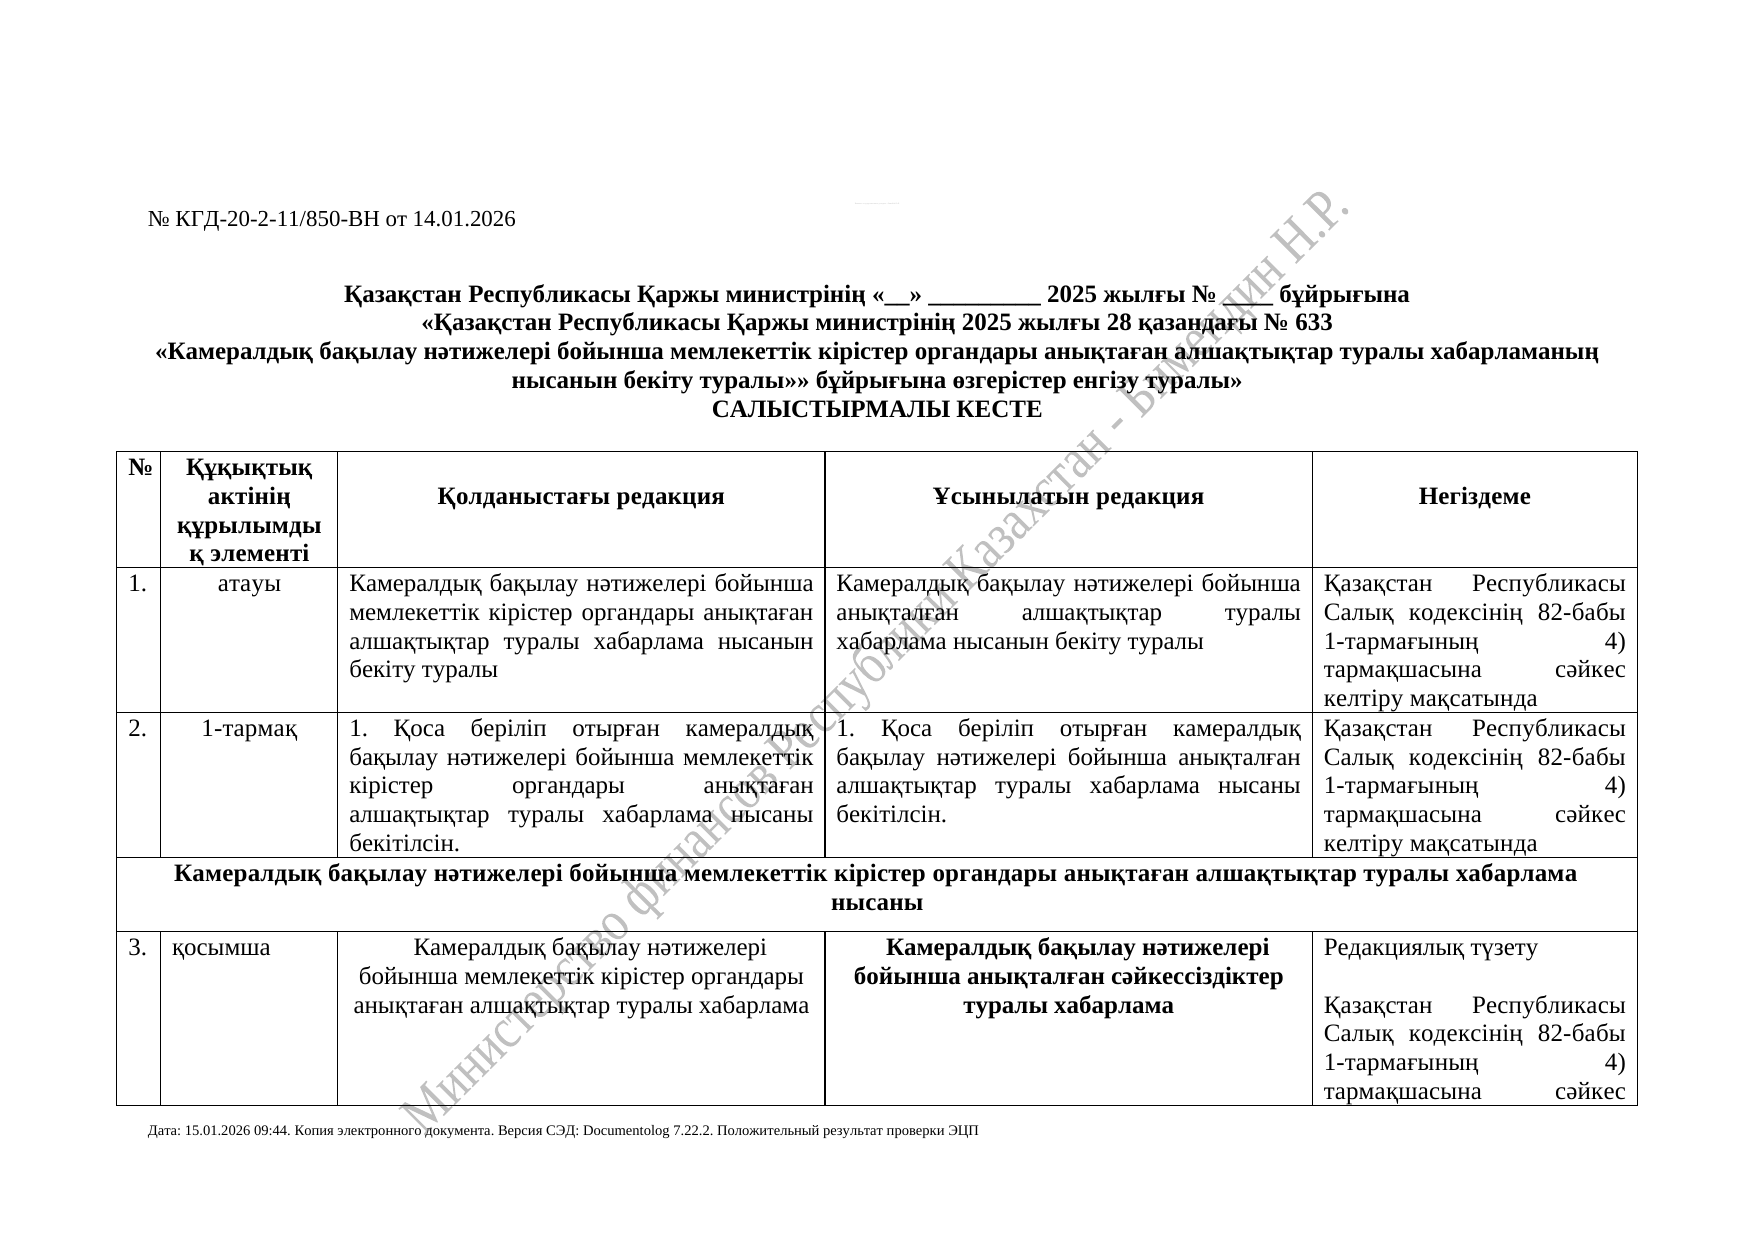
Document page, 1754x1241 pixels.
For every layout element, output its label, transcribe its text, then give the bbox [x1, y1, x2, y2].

table_cell 1. Қоса беріліп отырған камералдық бақылау нәтижелері бойынша анықталған алшақтықтар туралы хабарлама нысаны бекітілсін. [826, 713, 1312, 857]
table_header Негіздеме [1313, 452, 1637, 567]
table_cell 1. [117, 568, 160, 712]
table_cell Камералдық бақылау нәтижелері бойынша мемлекеттік кірістер органдары анықтаған алшақтықтар туралы хабарлама нысаны [117, 858, 1637, 931]
text САЛЫСТЫРМАЛЫ КЕСТЕ [148, 394, 1606, 422]
table_cell Камералдық бақылау нәтижелері бойынша мемлекеттік кірістер органдары анықтаған алшақтықтар туралы хабарлама нысанын бекіту туралы [338, 568, 824, 712]
table_cell 3. [117, 932, 160, 1105]
text № КГД-20-2-11/850-ВН от 14.01.2026 [148, 205, 1606, 231]
text «Камералдық бақылау нәтижелері бойынша мемлекеттік кірістер органдары анықтаған алшақтықтар туралы хабарламаның нысанын бекіту туралы»» бұйрығына өзгерістер енгізу туралы» [148, 336, 1606, 394]
table_cell Қазақстан Республикасы Салық кодексінің 82-бабы 1-тармағының 4) тармақшасына сәйкес келтіру мақсатында [1313, 568, 1637, 712]
text Қазақстан Республикасы Қаржы министрінің «__» _________ 2025 жылғы № ____ бұйрығына [148, 279, 1606, 307]
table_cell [1313, 932, 1637, 1105]
table_cell Камералдық бақылау нәтижелері бойынша анықталған алшақтықтар туралы хабарлама нысанын бекіту туралы [826, 568, 1312, 712]
table_cell 1. Қоса беріліп отырған камералдық бақылау нәтижелері бойынша мемлекеттік кірістер органдары анықтаған алшақтықтар туралы хабарлама нысаны бекітілсін. [338, 713, 824, 857]
table_header Ұсынылатын редакция [826, 452, 1312, 567]
text «Қазақстан Республикасы Қаржы министрінің 2025 жылғы 28 қазандағы № 633 [148, 307, 1606, 336]
table_cell атауы [161, 568, 337, 712]
table_header № [117, 452, 160, 567]
table_header Қолданыстағы редакция [338, 452, 824, 567]
table_cell қосымша [161, 932, 337, 1105]
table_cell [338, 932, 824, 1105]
table_cell 1-тармақ [161, 713, 337, 857]
table_cell 2. [117, 713, 160, 857]
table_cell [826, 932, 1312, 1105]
table_header Құқықтық актінің құрылымдық элементі [161, 452, 337, 567]
table_cell Қазақстан Республикасы Салық кодексінің 82-бабы 1-тармағының 4) тармақшасына сәйкес келтіру мақсатында [1313, 713, 1637, 857]
